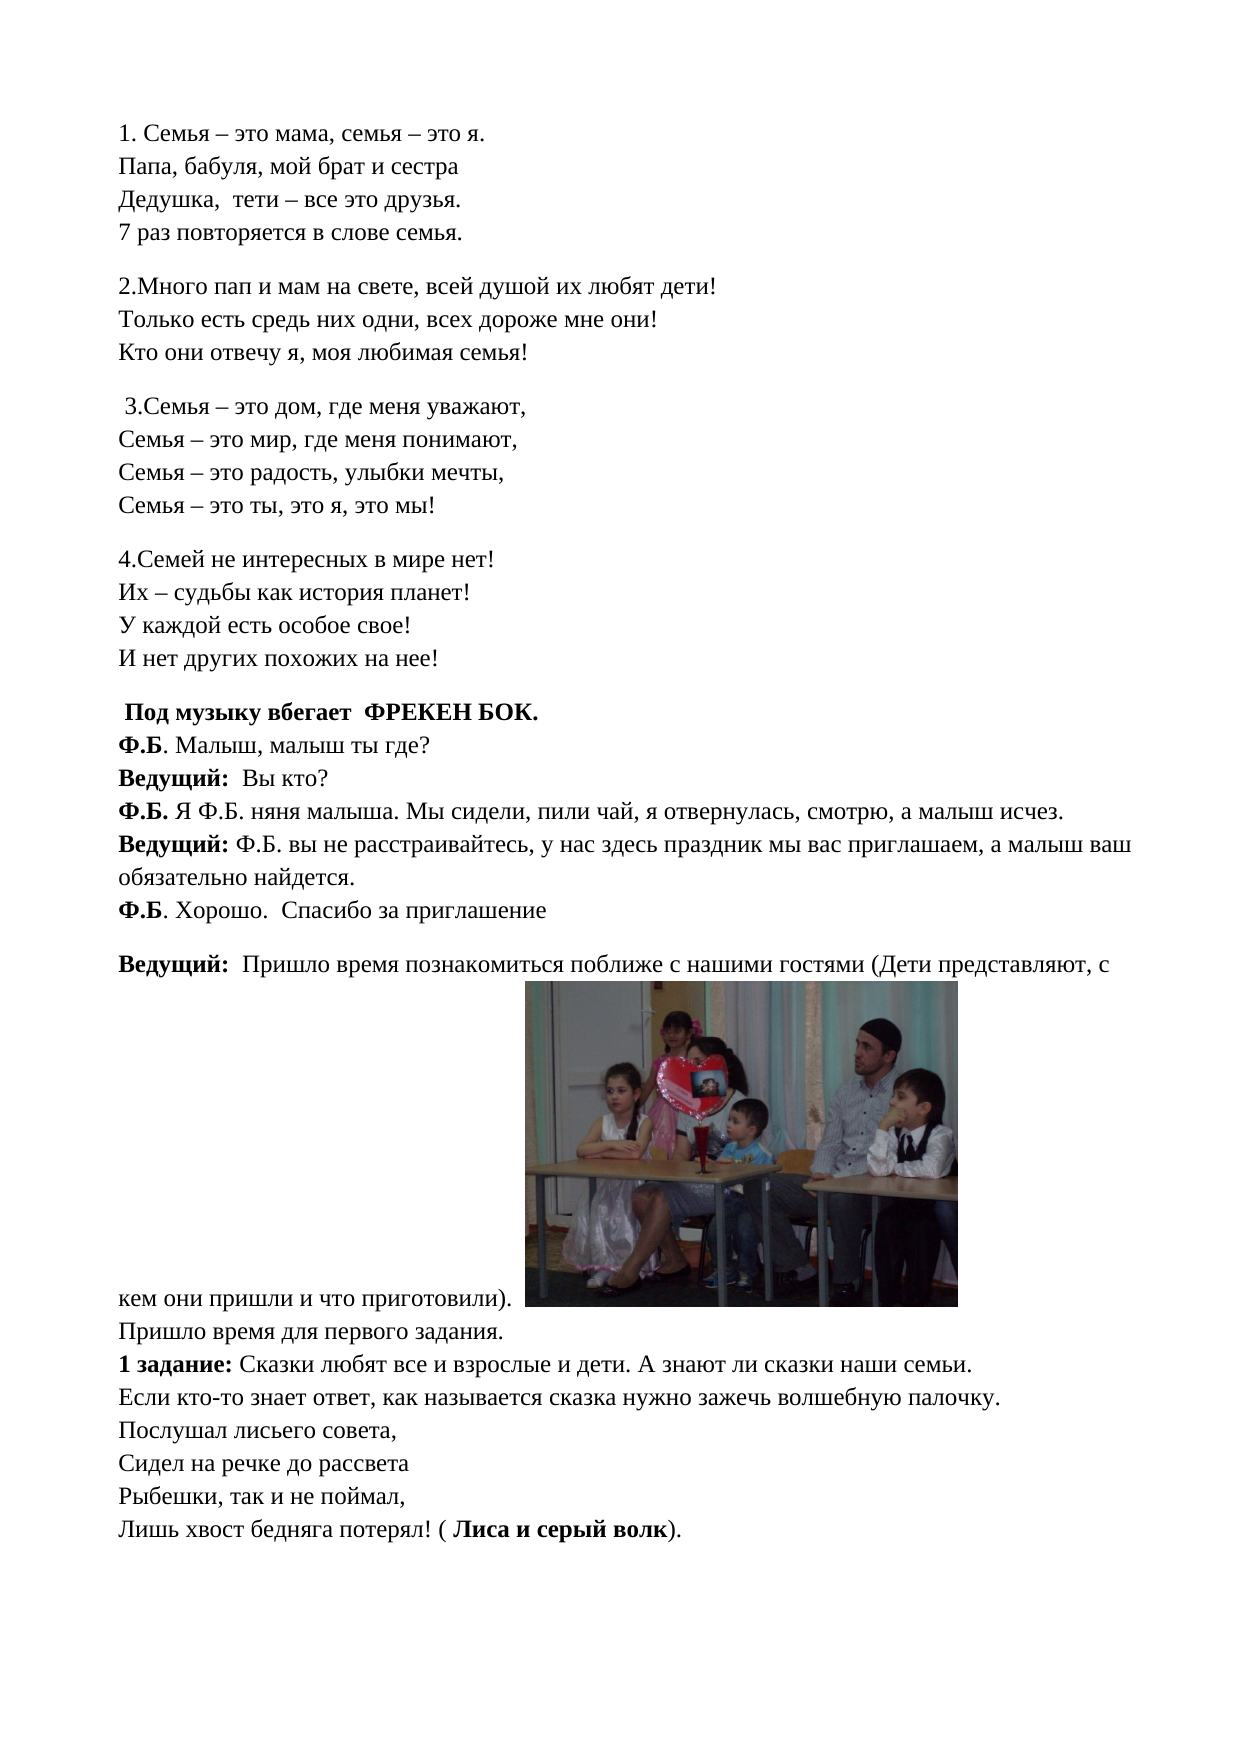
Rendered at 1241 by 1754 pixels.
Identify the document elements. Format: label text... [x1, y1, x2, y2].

text Под музыку вбегает ФРЕКЕН БОК. Ф.Б. Малыш, малыш ты где? Ведущий: Вы кто? Ф.Б. Я Ф.Б. няня малыша. Мы сидели, пили чай, я отвернулась, смотрю, а малыш исчез. Ведущий: Ф.Б. вы не расстраивайтесь, у нас здесь праздник мы вас приглашаем, а малыш ваш обязательно найдется. Ф.Б. Хорошо. Спасибо за приглашение [118, 697, 1152, 924]
text Ведущий: Пришло время познакомиться поближе с нашими гостями (Дети представляют, с кем они пришли и что приготовили). Пришло время для первого задания. 1 задание: Сказки любят все и взрослые и дети. А знают ли сказки наши семьи. Если кто-то знает ответ, как называется сказка нужно зажечь волшебную палочку. Послушал лисьего совета, Сидел на речке до рассвета Рыбешки, так и не поймал, Лишь хвост бедняга потерял! ( Лиса и серый волк). [118, 949, 1152, 1543]
picture [525, 981, 958, 1307]
text 2.Много пап и мам на свете, всей душой их любят дети! Только есть средь них одни, всех дороже мне они! Кто они отвечу я, моя любимая семья! [118, 271, 1152, 366]
text 1. Семья – это мама, семья – это я. Папа, бабуля, мой брат и сестра Дедушка, тети – все это друзья. 7 раз повторяется в слове семья. [118, 118, 1152, 246]
text 4.Семей не интересных в мире нет! Их – судьбы как история планет! У каждой есть особое свое! И нет других похожих на нее! [118, 544, 1152, 672]
text 3.Семья – это дом, где меня уважают, Семья – это мир, где меня понимают, Семья – это радость, улыбки мечты, Семья – это ты, это я, это мы! [118, 391, 1152, 519]
